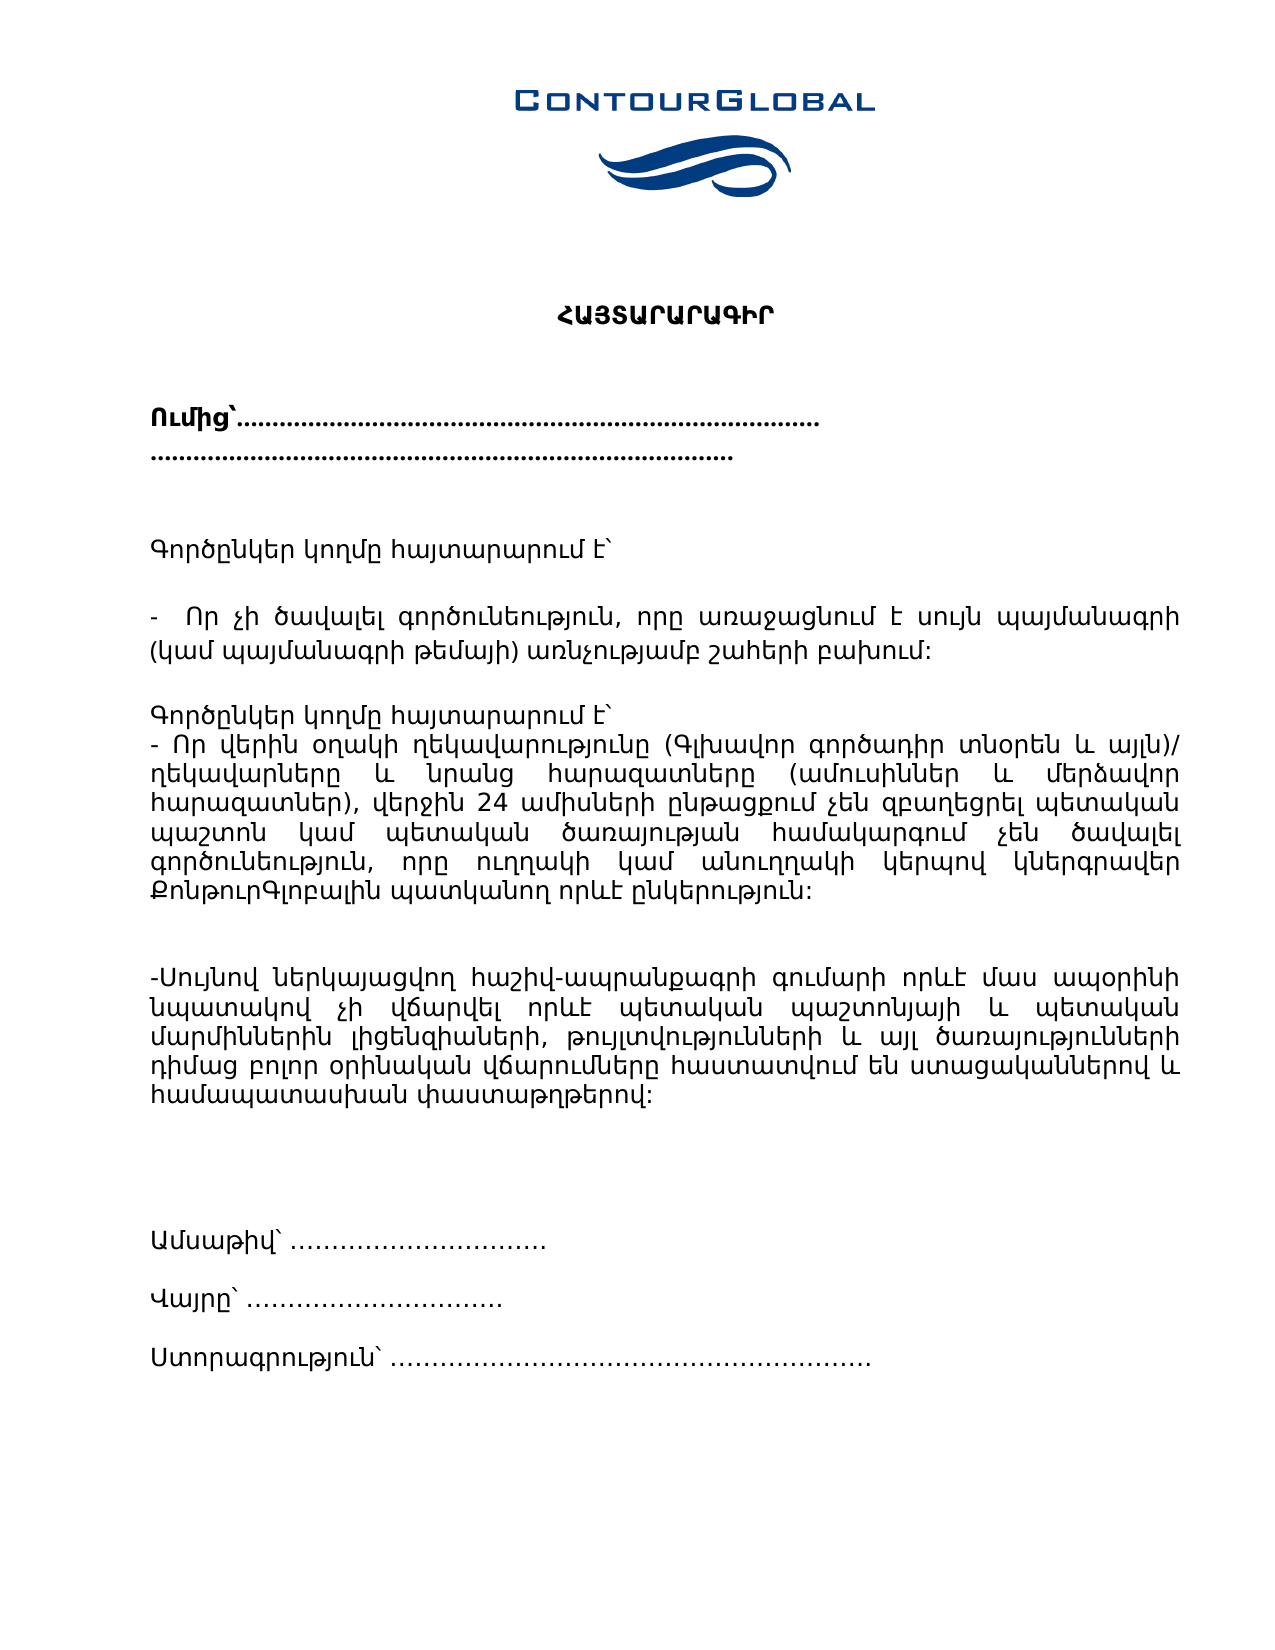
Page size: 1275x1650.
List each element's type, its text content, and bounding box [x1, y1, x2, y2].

text Ամսաթիվ՝ …………………………. [150, 1226, 1181, 1255]
text - Որ չի ծավալել գործունեություն, որը առաջացնում է սույն պայմանագրի (կամ պայմանագրի թեմայի) առնչությամբ շահերի բախում: [150, 599, 1181, 667]
text Ստորագրություն՝ …………………………………………………. [150, 1343, 1181, 1372]
picture [515, 90, 875, 197]
text -Սույնով ներկայացվող հաշիվ-ապրանքագրի գումարի որևէ մաս ապօրինի նպատակով չի վճարվել որևէ պետական պաշտոնյայի և պետական մարմիններին լիցենզիաների, թույլտվությունների և այլ ծառայությունների դիմաց բոլոր օրինական վճարումները հաստատվում են ստացականներով և համապատասխան փաստաթղթերով: [150, 964, 1181, 1109]
text ՀԱՅՏԱՐԱՐԱԳԻՐ [150, 297, 1181, 331]
text Գործընկեր կողմը հայտարարում է՝ [150, 701, 1181, 730]
text Գործընկեր կողմը հայտարարում է՝ [150, 536, 1181, 565]
text Ումից՝……………………………………………………………………….………………………………………………………………………. [150, 399, 1181, 468]
text Վայրը՝ …………………………. [150, 1284, 1181, 1314]
text - Որ վերին օղակի ղեկավարությունը (Գլխավոր գործադիր տնօրեն և այլն)/ ղեկավարները և նրանց հարազատները (ամուսիններ և մերձավոր հարազատներ), վերջին 24 ամիսների ընթացքում չեն զբաղեցրել պետական պաշտոն կամ պետական ծառայության համակարգում չեն ծավալել գործունեություն, որը ուղղակի կամ անուղղակի կերպով կներգրավեր ՔոնթուրԳլոբալին պատկանող որևէ ընկերություն: [150, 730, 1181, 905]
